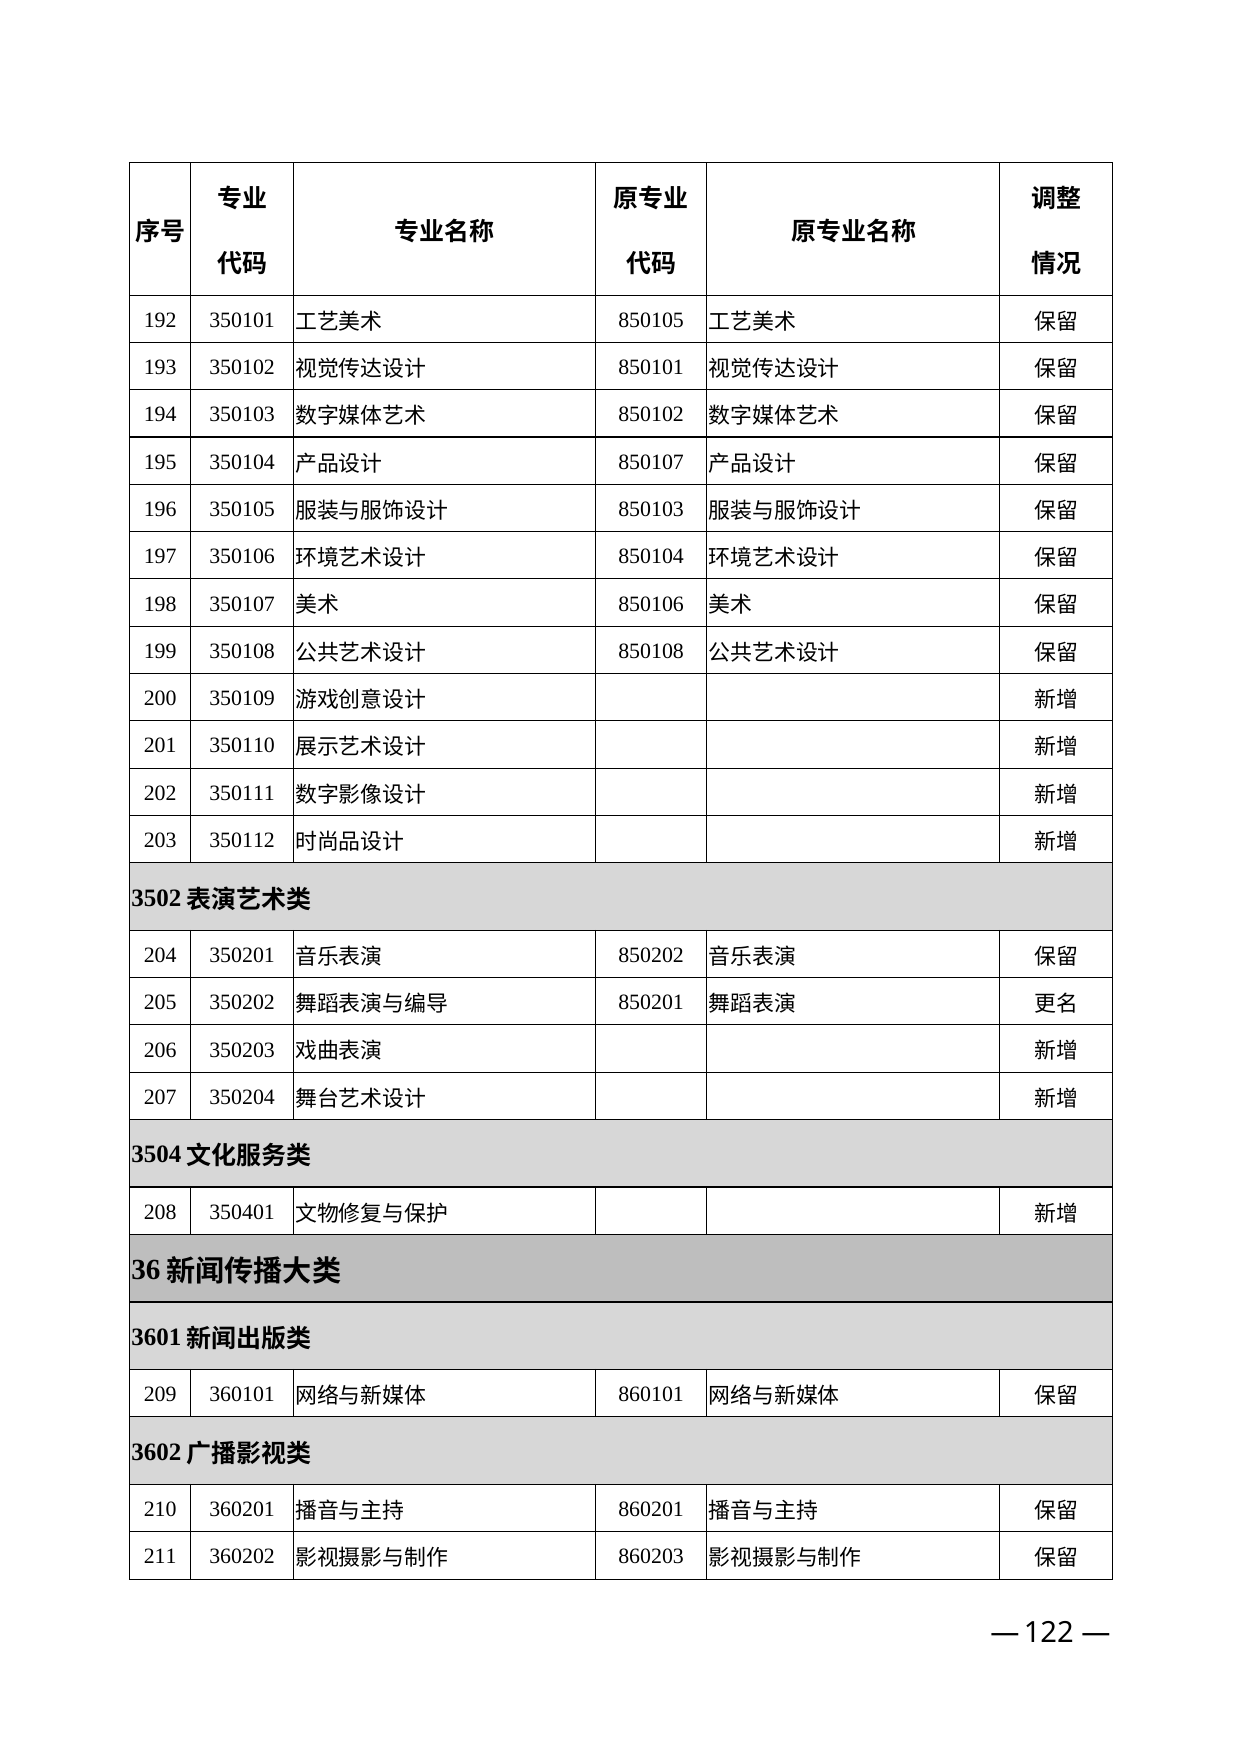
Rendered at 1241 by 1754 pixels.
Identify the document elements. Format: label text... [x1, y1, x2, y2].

table_cell 350101 [191, 296, 293, 342]
table_cell 影视摄影与制作 [707, 1532, 999, 1578]
table_cell 网络与新媒体 [294, 1370, 595, 1416]
table_cell 网络与新媒体 [707, 1370, 999, 1416]
table_cell 新增 [1000, 1073, 1112, 1119]
table_cell 舞蹈表演与编导 [294, 978, 595, 1024]
table_cell 360202 [191, 1532, 293, 1578]
table_cell 195 [130, 438, 190, 484]
table_header 专业名称 [294, 163, 595, 294]
table_cell 更名 [1000, 978, 1112, 1024]
table_cell 196 [130, 485, 190, 531]
table_cell 展示艺术设计 [294, 721, 595, 767]
table_cell [707, 674, 999, 720]
table_cell 850202 [596, 931, 706, 977]
table_cell 保留 [1000, 390, 1112, 436]
table_cell 3504文化服务类 [130, 1120, 1112, 1186]
table_cell 保留 [1000, 627, 1112, 673]
table_cell 播音与主持 [707, 1485, 999, 1531]
table_cell 保留 [1000, 931, 1112, 977]
table_cell 美术 [294, 579, 595, 626]
table_cell 194 [130, 390, 190, 436]
table_cell 新增 [1000, 1188, 1112, 1234]
table_cell 保留 [1000, 296, 1112, 342]
table_header 调整 情况 [1000, 163, 1112, 294]
table_cell 860101 [596, 1370, 706, 1416]
table_cell 数字媒体艺术 [707, 390, 999, 436]
table_cell 公共艺术设计 [707, 627, 999, 673]
table_cell 350401 [191, 1188, 293, 1234]
table_cell 350110 [191, 721, 293, 767]
table_cell 199 [130, 627, 190, 673]
table_header 原专业名称 [707, 163, 999, 294]
table_cell 350103 [191, 390, 293, 436]
table_cell [596, 1073, 706, 1119]
table_cell 200 [130, 674, 190, 720]
table_cell 209 [130, 1370, 190, 1416]
table_cell 211 [130, 1532, 190, 1578]
table_cell [707, 816, 999, 862]
table_cell 850107 [596, 438, 706, 484]
table_cell 音乐表演 [707, 931, 999, 977]
table_cell [707, 721, 999, 767]
table_cell 360201 [191, 1485, 293, 1531]
table_cell 350203 [191, 1025, 293, 1072]
table_cell 数字影像设计 [294, 769, 595, 815]
table_cell 850104 [596, 532, 706, 578]
table_cell 游戏创意设计 [294, 674, 595, 720]
table_cell 3602广播影视类 [130, 1417, 1112, 1484]
table_cell 环境艺术设计 [707, 532, 999, 578]
table_cell 350111 [191, 769, 293, 815]
table_cell 保留 [1000, 1532, 1112, 1578]
table_cell 350106 [191, 532, 293, 578]
table_cell 201 [130, 721, 190, 767]
table_cell 产品设计 [294, 438, 595, 484]
table_cell 3601新闻出版类 [130, 1303, 1112, 1369]
table_cell 350105 [191, 485, 293, 531]
table_cell 时尚品设计 [294, 816, 595, 862]
table_cell [596, 1025, 706, 1072]
table_cell 860201 [596, 1485, 706, 1531]
table_cell 197 [130, 532, 190, 578]
table_cell 工艺美术 [294, 296, 595, 342]
table_cell [596, 769, 706, 815]
table_cell 850108 [596, 627, 706, 673]
table_cell 保留 [1000, 579, 1112, 626]
table_cell 207 [130, 1073, 190, 1119]
table_cell [596, 721, 706, 767]
table_cell 860203 [596, 1532, 706, 1578]
table_cell 210 [130, 1485, 190, 1531]
table_cell 舞台艺术设计 [294, 1073, 595, 1119]
table_cell 服装与服饰设计 [294, 485, 595, 531]
table_cell 360101 [191, 1370, 293, 1416]
table_header 原专业 代码 [596, 163, 706, 294]
table_cell 新增 [1000, 1025, 1112, 1072]
table_cell 350107 [191, 579, 293, 626]
table_cell 保留 [1000, 438, 1112, 484]
table_cell 影视摄影与制作 [294, 1532, 595, 1578]
table_cell [707, 769, 999, 815]
table_cell 206 [130, 1025, 190, 1072]
table_cell 保留 [1000, 1485, 1112, 1531]
table_cell 350108 [191, 627, 293, 673]
table_cell 服装与服饰设计 [707, 485, 999, 531]
table_cell 850105 [596, 296, 706, 342]
table_cell 公共艺术设计 [294, 627, 595, 673]
table_cell [596, 1188, 706, 1234]
table_cell 203 [130, 816, 190, 862]
table_cell 舞蹈表演 [707, 978, 999, 1024]
table_cell 198 [130, 579, 190, 626]
table_cell 850102 [596, 390, 706, 436]
table_cell 3502表演艺术类 [130, 863, 1112, 930]
table_cell 850103 [596, 485, 706, 531]
table_cell 保留 [1000, 343, 1112, 389]
table_cell 产品设计 [707, 438, 999, 484]
table_cell 播音与主持 [294, 1485, 595, 1531]
table_cell 美术 [707, 579, 999, 626]
table_cell 350104 [191, 438, 293, 484]
table_cell 192 [130, 296, 190, 342]
table_cell 350109 [191, 674, 293, 720]
table_cell 保留 [1000, 1370, 1112, 1416]
table_cell 文物修复与保护 [294, 1188, 595, 1234]
table_cell 环境艺术设计 [294, 532, 595, 578]
table_cell 新增 [1000, 816, 1112, 862]
table_cell 工艺美术 [707, 296, 999, 342]
table_cell 视觉传达设计 [707, 343, 999, 389]
table_cell 850106 [596, 579, 706, 626]
table_cell 视觉传达设计 [294, 343, 595, 389]
table_cell 350201 [191, 931, 293, 977]
table_cell 350102 [191, 343, 293, 389]
table_cell [596, 816, 706, 862]
table_cell 350204 [191, 1073, 293, 1119]
table_cell 保留 [1000, 485, 1112, 531]
table_header 序号 [130, 163, 190, 294]
table_cell 数字媒体艺术 [294, 390, 595, 436]
table_cell 850201 [596, 978, 706, 1024]
table_cell 音乐表演 [294, 931, 595, 977]
table_cell 新增 [1000, 769, 1112, 815]
table_cell [707, 1025, 999, 1072]
table_cell 350202 [191, 978, 293, 1024]
table_cell [707, 1073, 999, 1119]
table_cell 保留 [1000, 532, 1112, 578]
table_header 专业 代码 [191, 163, 293, 294]
table_cell 850101 [596, 343, 706, 389]
table_cell 350112 [191, 816, 293, 862]
table_cell 戏曲表演 [294, 1025, 595, 1072]
table_cell 205 [130, 978, 190, 1024]
table_cell 193 [130, 343, 190, 389]
table_cell 202 [130, 769, 190, 815]
table_cell 204 [130, 931, 190, 977]
table_cell 36新闻传播大类 [130, 1235, 1112, 1301]
table_cell 新增 [1000, 721, 1112, 767]
table_cell [596, 674, 706, 720]
table_cell 新增 [1000, 674, 1112, 720]
table_cell 208 [130, 1188, 190, 1234]
table_cell [707, 1188, 999, 1234]
